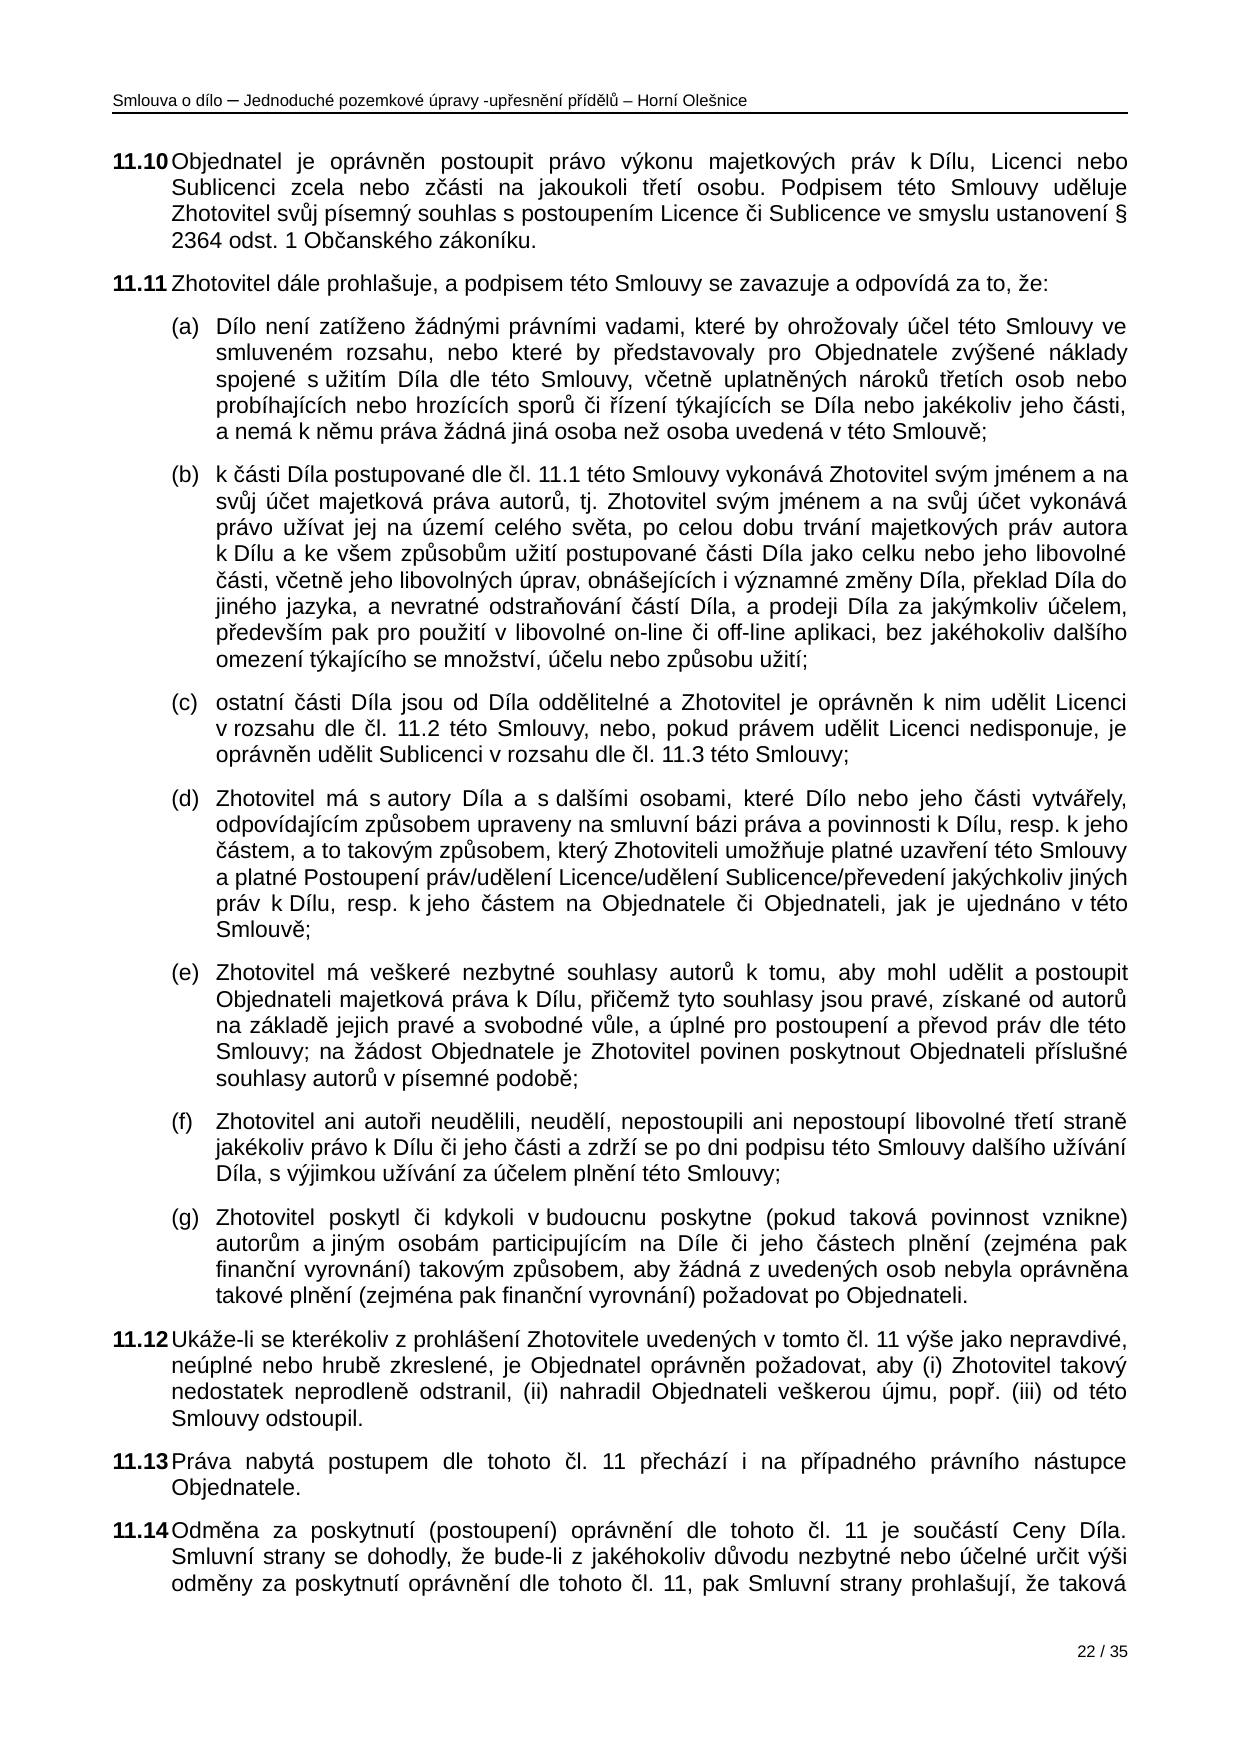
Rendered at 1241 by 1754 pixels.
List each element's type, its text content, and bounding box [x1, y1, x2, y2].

text Zhotovitel má s autory Díla a s dalšími osobami, které Dílo nebo jeho části vytvářely, odpovídajícím způsobem upraveny na smluvní bázi práva a povinnosti k Dílu, resp. k jeho částem, a to takovým způsobem, který Zhotoviteli umožňuje platné uzavření této Smlouvy a platné Postoupení práv/udělení Licence/udělení Sublicence/převedení jakýchkoliv jiných práv k Dílu, resp. k jeho částem na Objednatele či Objednateli, jak je ujednáno v této Smlouvě; [171, 784, 1128, 943]
text Zhotovitel má veškeré nezbytné souhlasy autorů k tomu, aby mohl udělit a postoupit Objednateli majetková práva k Dílu, přičemž tyto souhlasy jsou pravé, získané od autorů na základě jejich pravé a svobodné vůle, a úplné pro postoupení a převod práv dle této Smlouvy; na žádost Objednatele je Zhotovitel povinen poskytnout Objednateli příslušné souhlasy autorů v písemné podobě; [171, 959, 1128, 1091]
text Ukáže-li se kterékoliv z prohlášení Zhotovitele uvedených v tomto čl. 11 výše jako nepravdivé, neúplné nebo hrubě zkreslené, je Objednatel oprávněn požadovat, aby (i) Zhotovitel takový nedostatek neprodleně odstranil, (ii) nahradil Objednateli veškerou újmu, popř. (iii) od této Smlouvy odstoupil. [112, 1326, 1128, 1431]
text Práva nabytá postupem dle tohoto čl. 11 přechází i na případného právního nástupce Objednatele. [112, 1448, 1128, 1500]
text Zhotovitel ani autoři neudělili, neudělí, nepostoupili ani nepostoupí libovolné třetí straně jakékoliv právo k Dílu či jeho části a zdrží se po dni podpisu této Smlouvy dalšího užívání Díla, s výjimkou užívání za účelem plnění této Smlouvy; [171, 1108, 1128, 1187]
list Dílo není zatíženo žádnými právními vadami, které by ohrožovaly účel této Smlouvy ve smluveném rozsahu, nebo které by představovaly pro Objednatele zvýšené náklady spojené s užitím Díla dle této Smlouvy, včetně uplatněných nároků třetích osob nebo probíhajících nebo hrozících sporů či řízení týkajících se Díla nebo jakékoliv jeho části, a nemá k němu práva žádná jiná osoba než osoba uvedená v této Smlouvě; [171, 313, 1128, 444]
text Zhotovitel poskytl či kdykoli v budoucnu poskytne (pokud taková povinnost vznikne) autorům a jiným osobám participujícím na Díle či jeho částech plnění (zejména pak finanční vyrovnání) takovým způsobem, aby žádná z uvedených osob nebyla oprávněna takové plnění (zejména pak finanční vyrovnání) požadovat po Objednateli. [171, 1203, 1128, 1309]
text Objednatel je oprávněn postoupit právo výkonu majetkových práv k Dílu, Licenci nebo Sublicenci zcela nebo zčásti na jakoukoli třetí osobu. Podpisem této Smlouvy uděluje Zhotovitel svůj písemný souhlas s postoupením Licence či Sublicence ve smyslu ustanovení § 2364 odst. 1 Občanského zákoníku. [112, 148, 1128, 253]
text ostatní části Díla jsou od Díla oddělitelné a Zhotovitel je oprávněn k nim udělit Licenci v rozsahu dle čl. 11.2 této Smlouvy, nebo, pokud právem udělit Licenci nedisponuje, je oprávněn udělit Sublicenci v rozsahu dle čl. 11.3 této Smlouvy; [171, 689, 1128, 768]
text k části Díla postupované dle čl. 11.1 této Smlouvy vykonává Zhotovitel svým jménem a na svůj účet majetková práva autorů, tj. Zhotovitel svým jménem a na svůj účet vykonává právo užívat jej na území celého světa, po celou dobu trvání majetkových práv autora k Dílu a ke všem způsobům užití postupované části Díla jako celku nebo jeho libovolné části, včetně jeho libovolných úprav, obnášejících i významné změny Díla, překlad Díla do jiného jazyka, a nevratné odstraňování částí Díla, a prodeji Díla za jakýmkoliv účelem, především pak pro použití v libovolné on-line či off-line aplikaci, bez jakéhokoliv dalšího omezení týkajícího se množství, účelu nebo způsobu užití; [171, 461, 1128, 672]
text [112, 1517, 1128, 1596]
text Zhotovitel dále prohlašuje, a podpisem této Smlouvy se zavazuje a odpovídá za to, že: [112, 270, 1128, 296]
